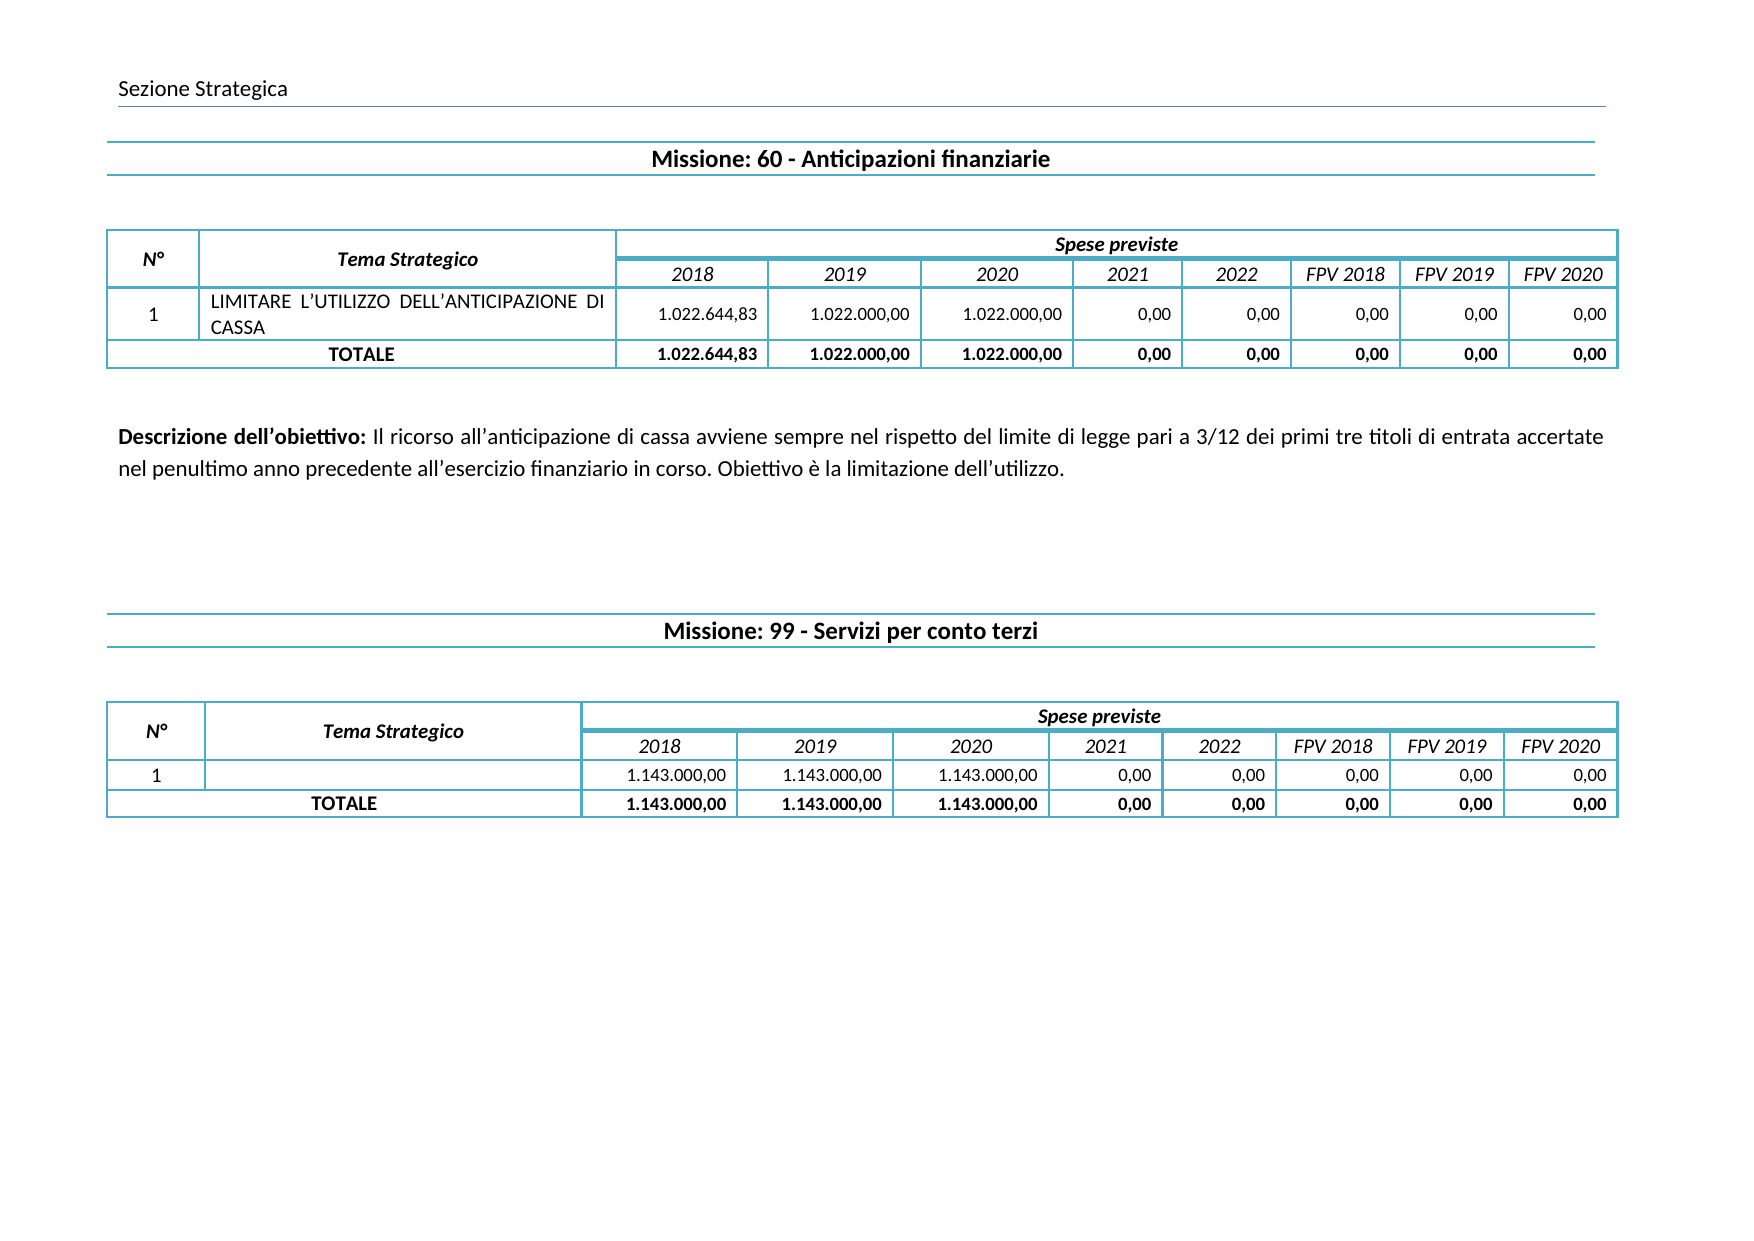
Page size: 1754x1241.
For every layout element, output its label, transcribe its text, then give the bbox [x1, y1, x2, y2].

table_cell 1.143.000,00 [738, 791, 892, 816]
table_cell 0,00 [1074, 341, 1181, 367]
table_cell 1 [108, 761, 204, 788]
table_cell 1.143.000,00 [738, 761, 892, 788]
table_cell 1.022.644,83 [617, 341, 767, 367]
table_cell 0,00 [1401, 341, 1508, 367]
table_cell 2021 [1074, 261, 1181, 286]
table_cell 0,00 [1505, 761, 1616, 788]
table_header N° [108, 703, 204, 758]
table_cell FPV 2019 [1401, 261, 1508, 286]
table_cell TOTALE [108, 791, 580, 816]
table_cell 0,00 [1391, 791, 1503, 816]
table_cell 0,00 [1050, 761, 1161, 788]
table_header Tema Strategico [206, 703, 580, 758]
table_cell 2021 [1050, 733, 1161, 758]
table_cell 0,00 [1277, 791, 1389, 816]
table_cell 2019 [738, 733, 892, 758]
table_cell 2019 [769, 261, 920, 286]
table_cell 2018 [617, 261, 767, 286]
table_header Spese previste [617, 231, 1616, 256]
text Descrizione dell’obiettivo: Il ricorso all’anticipazione di cassa avviene sempre nel rispetto del limite di legge pari a 3/12 dei primi tre titoli di entrata accertate nel penultimo anno precedente all’esercizio finanziario in corso. Obiettivo è la limitazione dell’utilizzo. [118, 422, 1606, 482]
table_cell 0,00 [1074, 289, 1181, 339]
table_cell 0,00 [1183, 289, 1290, 339]
table_header Missione: 99 - Servizi per conto terzi [107, 615, 1595, 646]
table_cell 0,00 [1510, 289, 1616, 339]
table_cell 1.022.000,00 [922, 289, 1072, 339]
table_cell TOTALE [108, 341, 615, 367]
table_cell 2020 [922, 261, 1072, 286]
table_cell 1 [108, 289, 198, 339]
table_cell 1.022.644,83 [617, 289, 767, 339]
table_cell 0,00 [1050, 791, 1161, 816]
table_header Missione: 60 - Anticipazioni finanziarie [107, 143, 1595, 174]
table_header N° [108, 231, 198, 286]
table_cell 1.143.000,00 [894, 791, 1048, 816]
table_cell FPV 2018 [1292, 261, 1399, 286]
table_cell 2022 [1183, 261, 1290, 286]
table_cell 0,00 [1391, 761, 1503, 788]
table_cell 0,00 [1183, 341, 1290, 367]
table_cell 0,00 [1292, 341, 1399, 367]
table_cell 0,00 [1164, 791, 1275, 816]
table_cell FPV 2018 [1277, 733, 1389, 758]
table_cell 1.022.000,00 [922, 341, 1072, 367]
table_cell 1.143.000,00 [583, 791, 736, 816]
table_cell LIMITARE L’UTILIZZO DELL’ANTICIPAZIONE DI CASSA [200, 289, 615, 339]
table_cell 0,00 [1510, 341, 1616, 367]
table_cell 1.143.000,00 [894, 761, 1048, 788]
table_cell 1.022.000,00 [769, 289, 920, 339]
table_cell 1.022.000,00 [769, 341, 920, 367]
table_cell [206, 761, 580, 788]
table_cell FPV 2020 [1510, 261, 1616, 286]
table_header Spese previste [583, 703, 1616, 728]
table_cell 0,00 [1401, 289, 1508, 339]
table_cell FPV 2019 [1391, 733, 1503, 758]
table_cell 0,00 [1292, 289, 1399, 339]
table_cell FPV 2020 [1505, 733, 1616, 758]
table_cell 1.143.000,00 [583, 761, 736, 788]
table_cell 0,00 [1505, 791, 1616, 816]
table_cell 0,00 [1164, 761, 1275, 788]
table_cell 0,00 [1277, 761, 1389, 788]
table_header Tema Strategico [200, 231, 615, 286]
table_cell 2020 [894, 733, 1048, 758]
table_cell 2018 [583, 733, 736, 758]
table_cell 2022 [1164, 733, 1275, 758]
